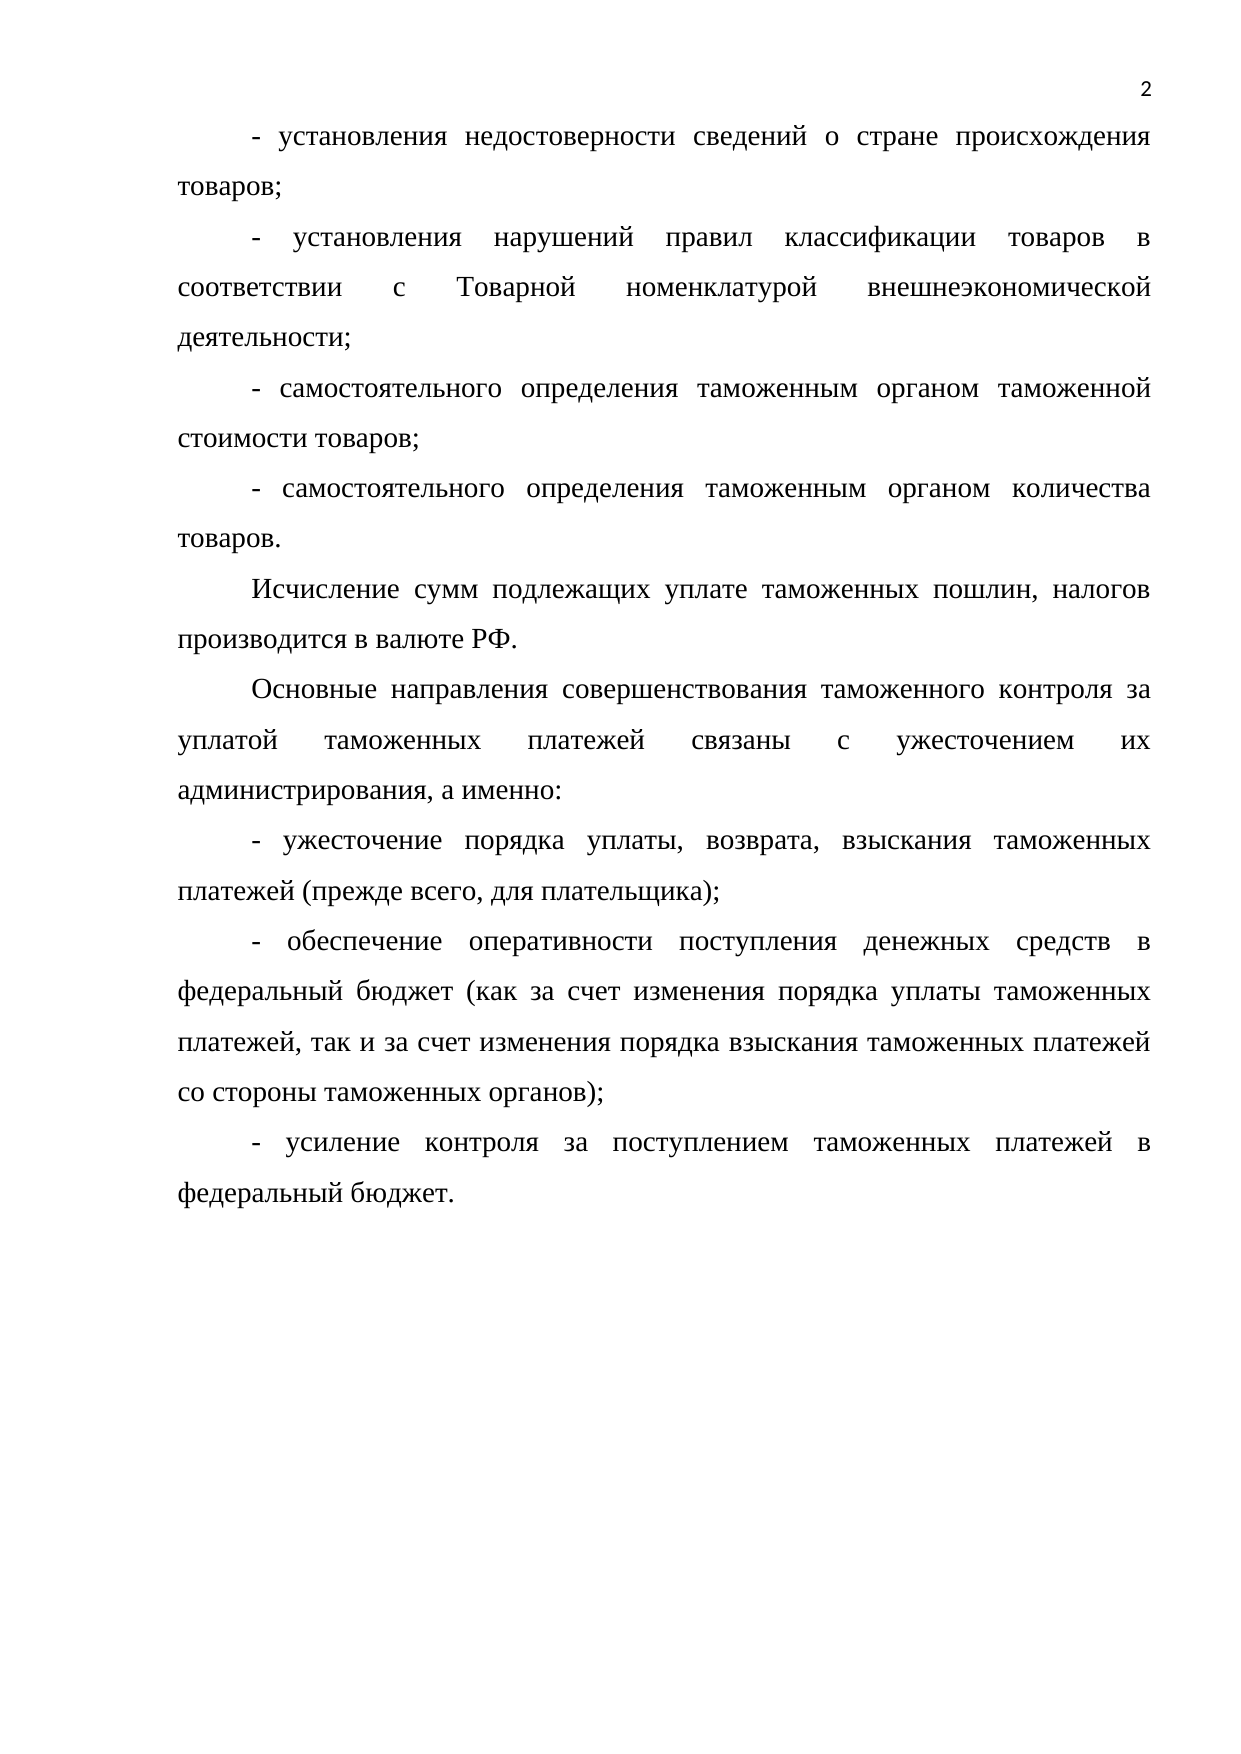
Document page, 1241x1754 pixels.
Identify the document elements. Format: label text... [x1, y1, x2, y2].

text - установления недостоверности сведений о стране происхождения товаров; [177, 118, 1152, 202]
text - обеспечение оперативности поступления денежных средств в федеральный бюджет (как за счет изменения порядка уплаты таможенных платежей, так и за счет изменения порядка взыскания таможенных платежей со стороны таможенных органов); [177, 923, 1152, 1108]
text Исчисление сумм подлежащих уплате таможенных пошлин, налогов производится в валюте РФ. [177, 571, 1152, 655]
text Основные направления совершенствования таможенного контроля за уплатой таможенных платежей связаны с ужесточением их администрирования, а именно: [177, 672, 1152, 806]
text - ужесточение порядка уплаты, возврата, взыскания таможенных платежей (прежде всего, для плательщика); [177, 822, 1152, 906]
text - самостоятельного определения таможенным органом таможенной стоимости товаров; [177, 370, 1152, 453]
text - самостоятельного определения таможенным органом количества товаров. [177, 470, 1152, 554]
text - установления нарушений правил классификации товаров в соответствии с Товарной номенклатурой внешнеэкономической деятельности; [177, 219, 1152, 353]
text - усиление контроля за поступлением таможенных платежей в федеральный бюджет. [177, 1124, 1152, 1208]
